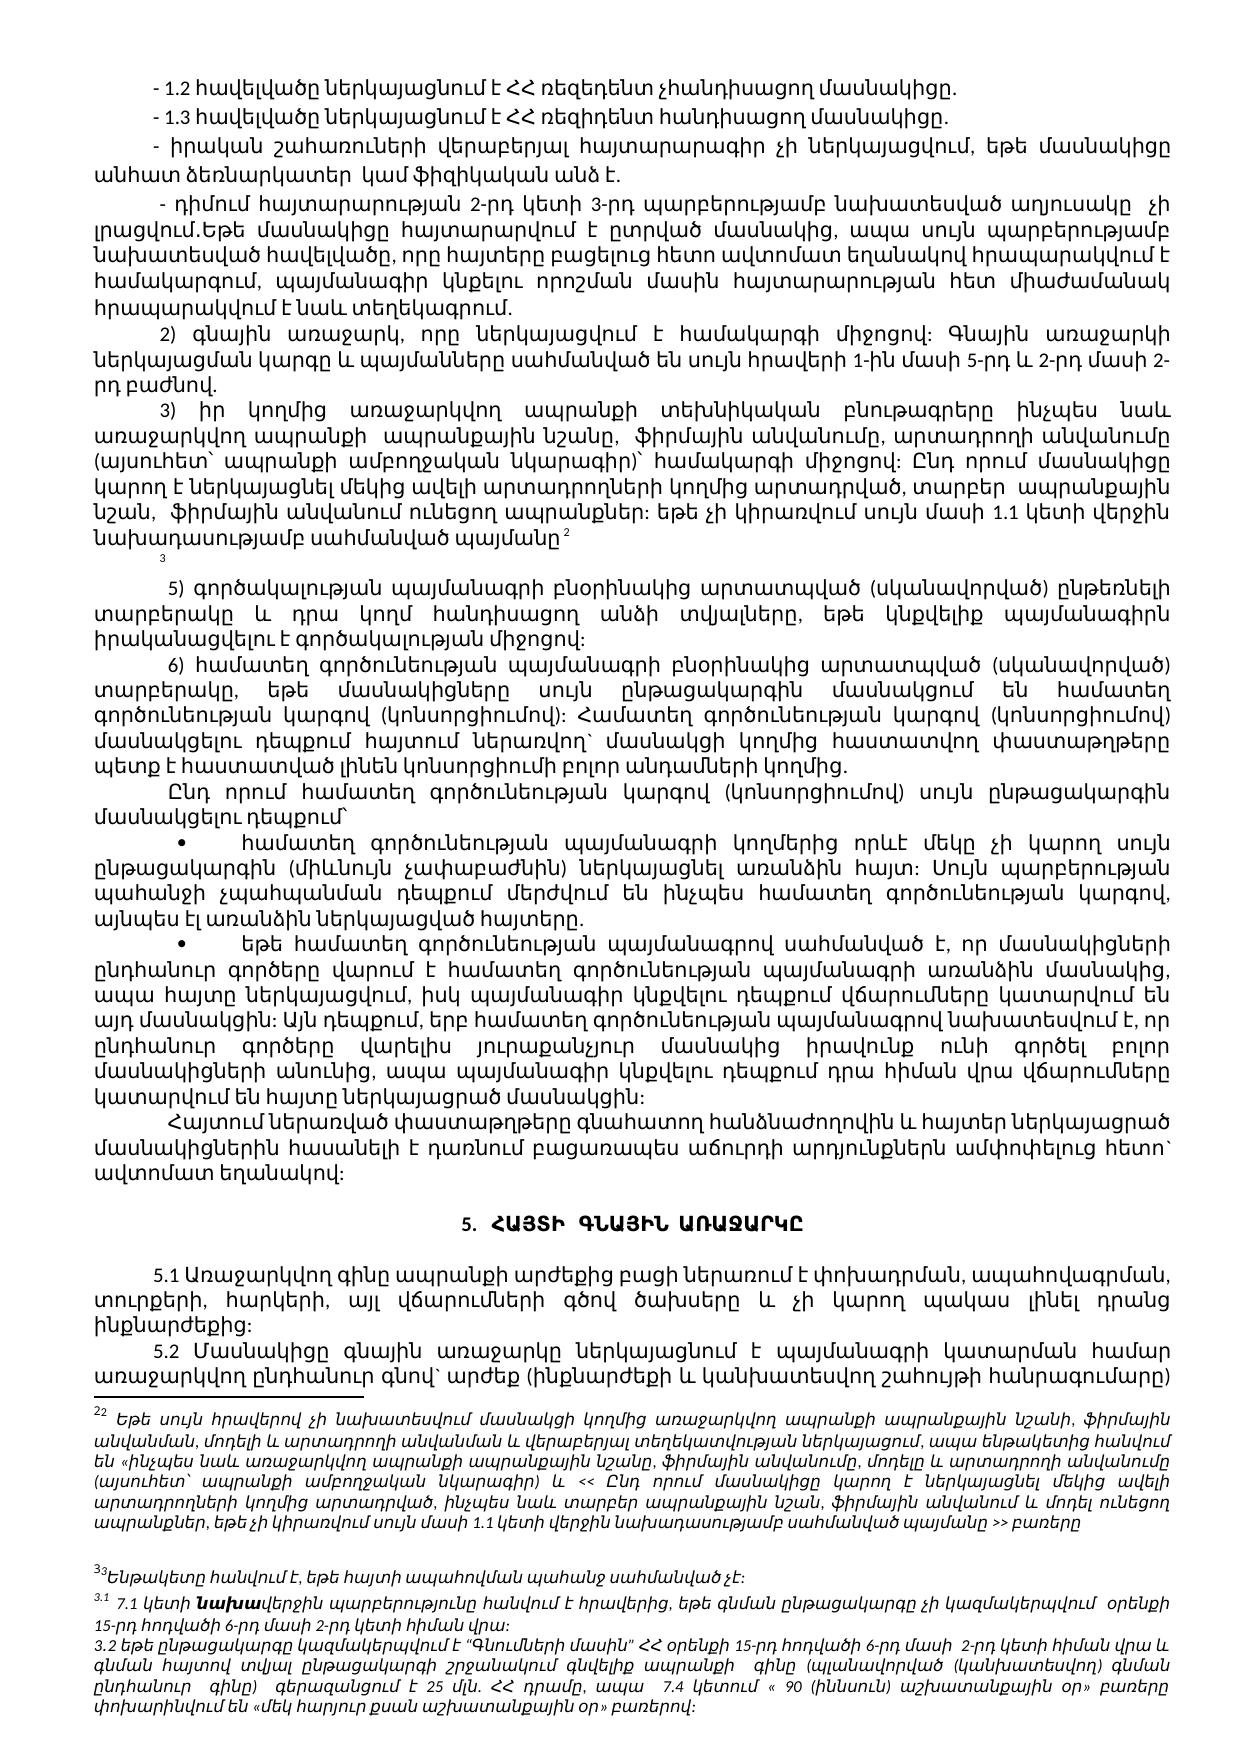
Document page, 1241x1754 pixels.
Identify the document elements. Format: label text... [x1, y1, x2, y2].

text 5) գործակալության պայմանագրի բնօրինակից արտատպված (սկանավորված) ընթեռնելի տարբերակը և դրա կողմ հանդիսացող անձի տվյալները, եթե կնքվելիք պայմանագիրն իրականացվելու է գործակալության միջոցով: [94, 576, 1171, 652]
text - 1.3 հավելվածը ներկայացնում է ՀՀ ռեզիդենտ հանդիսացող մասնակիցը. [94, 104, 1171, 129]
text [94, 1338, 1171, 1389]
text - 1.2 հավելվածը ներկայացնում է ՀՀ ռեզեդենտ չհանդիսացող մասնակիցը. [94, 75, 1171, 100]
text 3 [94, 550, 1171, 576]
text 5.1 Առաջարկվող գինը ապրանքի արժեքից բացի ներառում է փոխադրման, ապահովագրման, տուրքերի, հարկերի, այլ վճարումների գծով ծախսերը և չի կարող պակաս լինել դրանց ինքնարժեքից: [94, 1262, 1171, 1338]
text Ընդ որում համատեղ գործունեության կարգով (կոնսորցիումով) սույն ընթացակարգին մասնակցելու դեպքում՝ [94, 779, 1171, 830]
text Հայտում ներառված փաստաթղթերը գնահատող հանձնաժողովին և հայտեր ներկայացրած մասնակիցներին հասանելի է դառնում բացառապես աճուրդի արդյունքներն ամփոփելուց հետո` ավտոմատ եղանակով: [94, 1109, 1171, 1186]
text - իրական շահառուների վերաբերյալ հայտարարագիր չի ներկայացվում, եթե մասնակիցը անհատ ձեռնարկատեր կամ ֆիզիկական անձ է. [94, 133, 1171, 188]
text 5. ՀԱՅՏԻ ԳՆԱՅԻՆ ԱՌԱՋԱՐԿԸ [94, 1211, 1171, 1236]
list եթե համատեղ գործունեության պայմանագրով սահմանված է, որ մասնակիցների ընդհանուր գործերը վարում է համատեղ գործունեության պայմանագրի առանձին մասնակից, ապա հայտը ներկայացվում, իսկ պայմանագիր կնքվելու դեպքում վճարումները կատարվում են այդ մասնակցին: Այն դեպքում, երբ համատեղ գործունեության պայմանագրով նախատեսվում է, որ ընդհանուր գործերը վարելիս յուրաքանչյուր մասնակից իրավունք ունի գործել բոլոր մասնակիցների անունից, ապա պայմանագիր կնքվելու դեպքում դրա հիման վրա վճարումները կատարվում են հայտը ներկայացրած մասնակցին: [94, 931, 1171, 1109]
text 2) գնային առաջարկ, որը ներկայացվում է համակարգի միջոցով: Գնային առաջարկի ներկայացման կարգը և պայմանները սահմանված են սույն հրավերի 1-ին մասի 5-րդ և 2-րդ մասի 2-րդ բաժնով. [94, 321, 1171, 398]
text 3) իր կողմից առաջարկվող ապրանքի տեխնիկական բնութագրերը ինչպես նաև առաջարկվող ապրանքի ապրանքային նշանը, ֆիրմային անվանումը, արտադրողի անվանումը (այսուհետ՝ ապրանքի ամբողջական նկարագիր)՝ համակարգի միջոցով: Ընդ որում մասնակիցը կարող է ներկայացնել մեկից ավելի արտադրողների կողմից արտադրված, տարբեր ապրանքային նշան, ֆիրմային անվանում ունեցող ապրանքներ: եթե չի կիրառվում սույն մասի 1.1 կետի վերջին նախադասությամբ սահմանված պայմանը 2 [94, 398, 1171, 550]
list համատեղ գործունեության պայմանագրի կողմերից որևէ մեկը չի կարող սույն ընթացակարգին (միևնույն չափաբաժնին) ներկայացնել առանձին հայտ: Սույն պարբերության պահանջի չպահպանման դեպքում մերժվում են ինչպես համատեղ գործունեության կարգով, այնպես էլ առանձին ներկայացված հայտերը. [94, 830, 1171, 931]
text 6) համատեղ գործունեության պայմանագրի բնօրինակից արտատպված (սկանավորված) տարբերակը, եթե մասնակիցները սույն ընթացակարգին մասնակցում են համատեղ գործունեության կարգով (կոնսորցիումով): Համատեղ գործունեության կարգով (կոնսորցիումով) մասնակցելու դեպքում հայտում ներառվող` մասնակցի կողմից հաստատվող փաստաթղթերը պետք է հաստատված լինեն կոնսորցիումի բոլոր անդամների կողմից. [94, 652, 1171, 779]
text - դիմում հայտարարության 2-րդ կետի 3-րդ պարբերությամբ նախատեսված աղյուսակը չի լրացվում․Եթե մասնակիցը հայտարարվում է ըտրված մասնակից, ապա սույն պարբերությամբ նախատեսված հավելվածը, որը հայտերը բացելուց հետո ավտոմատ եղանակով հրապարակվում է համակարգում, պայմանագիր կնքելու որոշման մասին հայտարարության հետ միաժամանակ հրապարակվում է նաև տեղեկագրում. [94, 192, 1171, 321]
